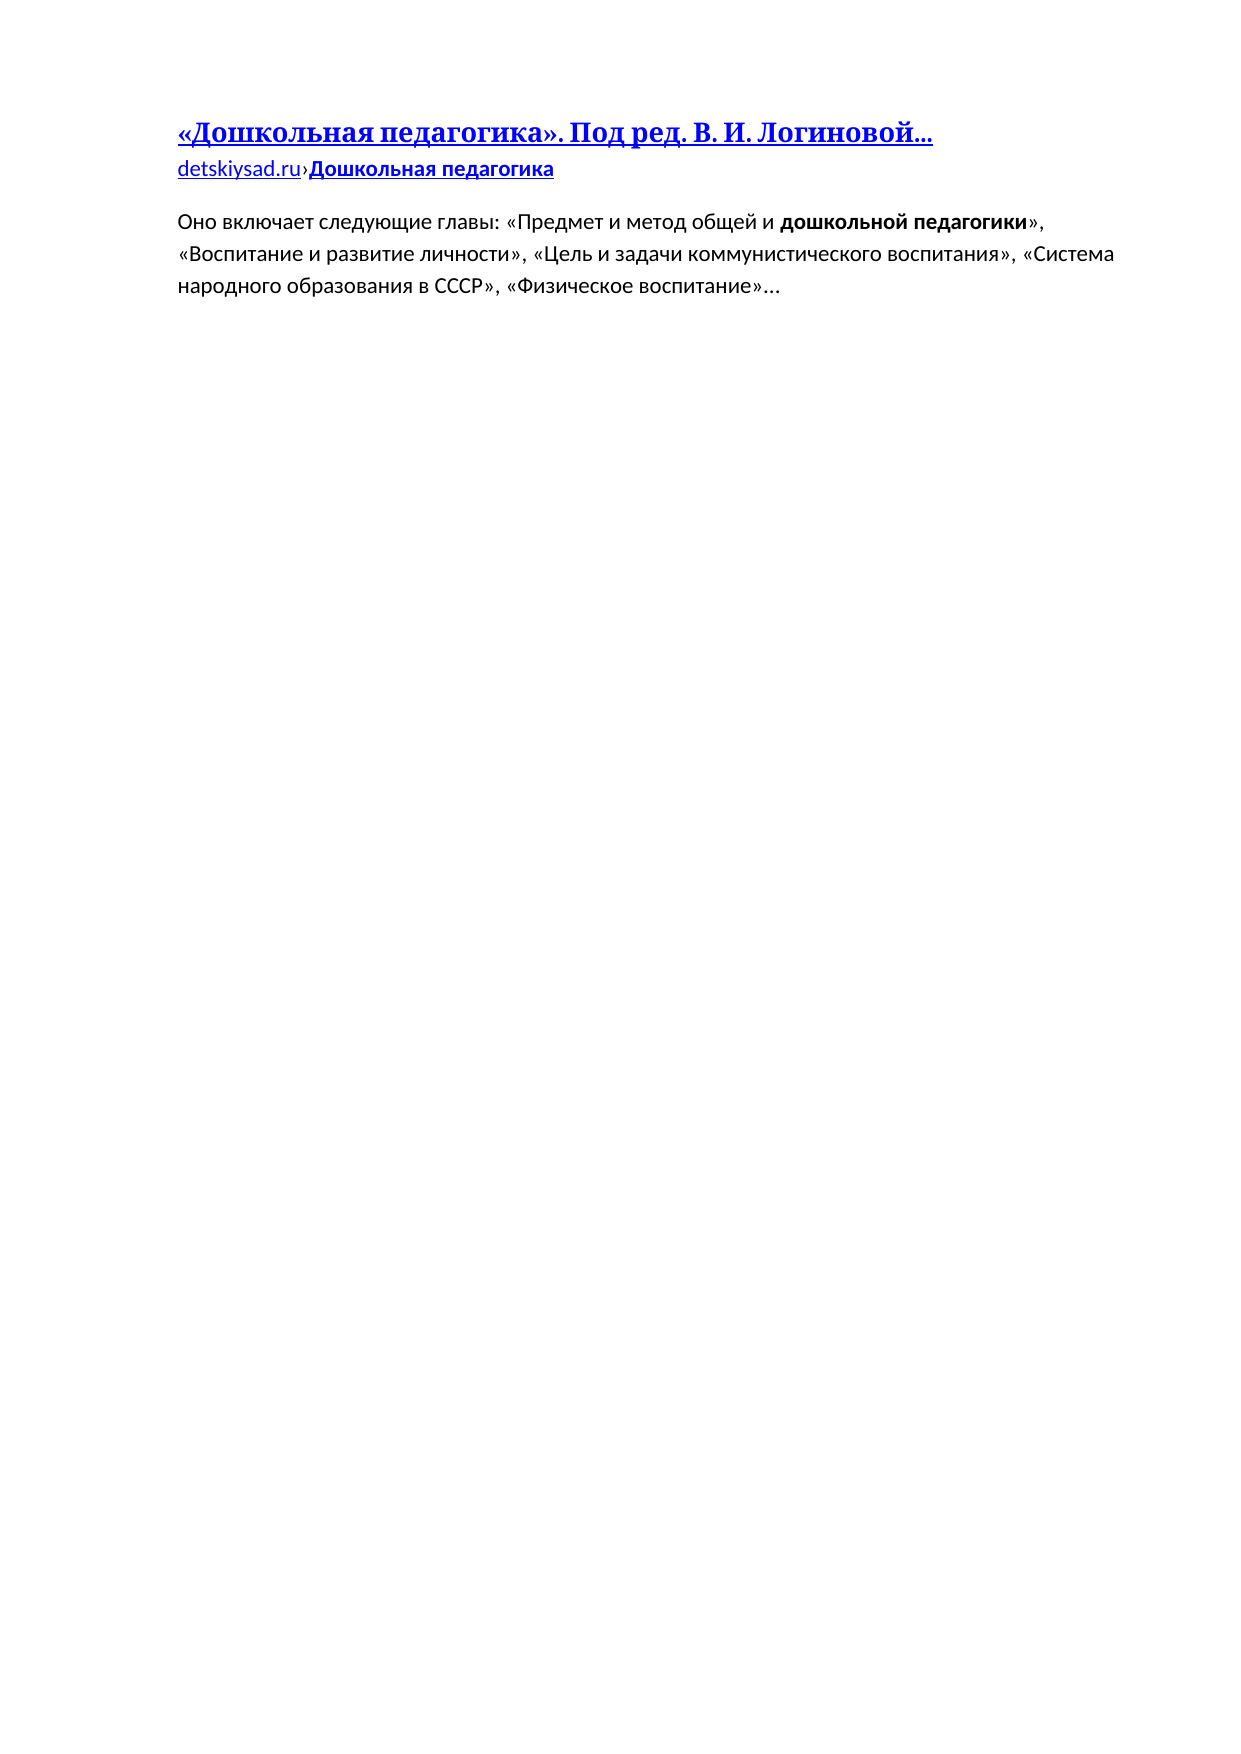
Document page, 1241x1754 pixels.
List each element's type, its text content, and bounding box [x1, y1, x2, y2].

text detskiysad.ru›Дошкольная педагогика [177, 154, 1152, 182]
subtitle «Дошкольная педагогика». Под ред. В. И. Логиновой... [177, 118, 1152, 149]
text Оно включает следующие главы: «Предмет и метод общей и дошкольной педагогики», «Воспитание и развитие личности», «Цель и задачи коммунистического воспитания», «Система народного образования в СССР», «Физическое воспитание»... [177, 207, 1152, 299]
